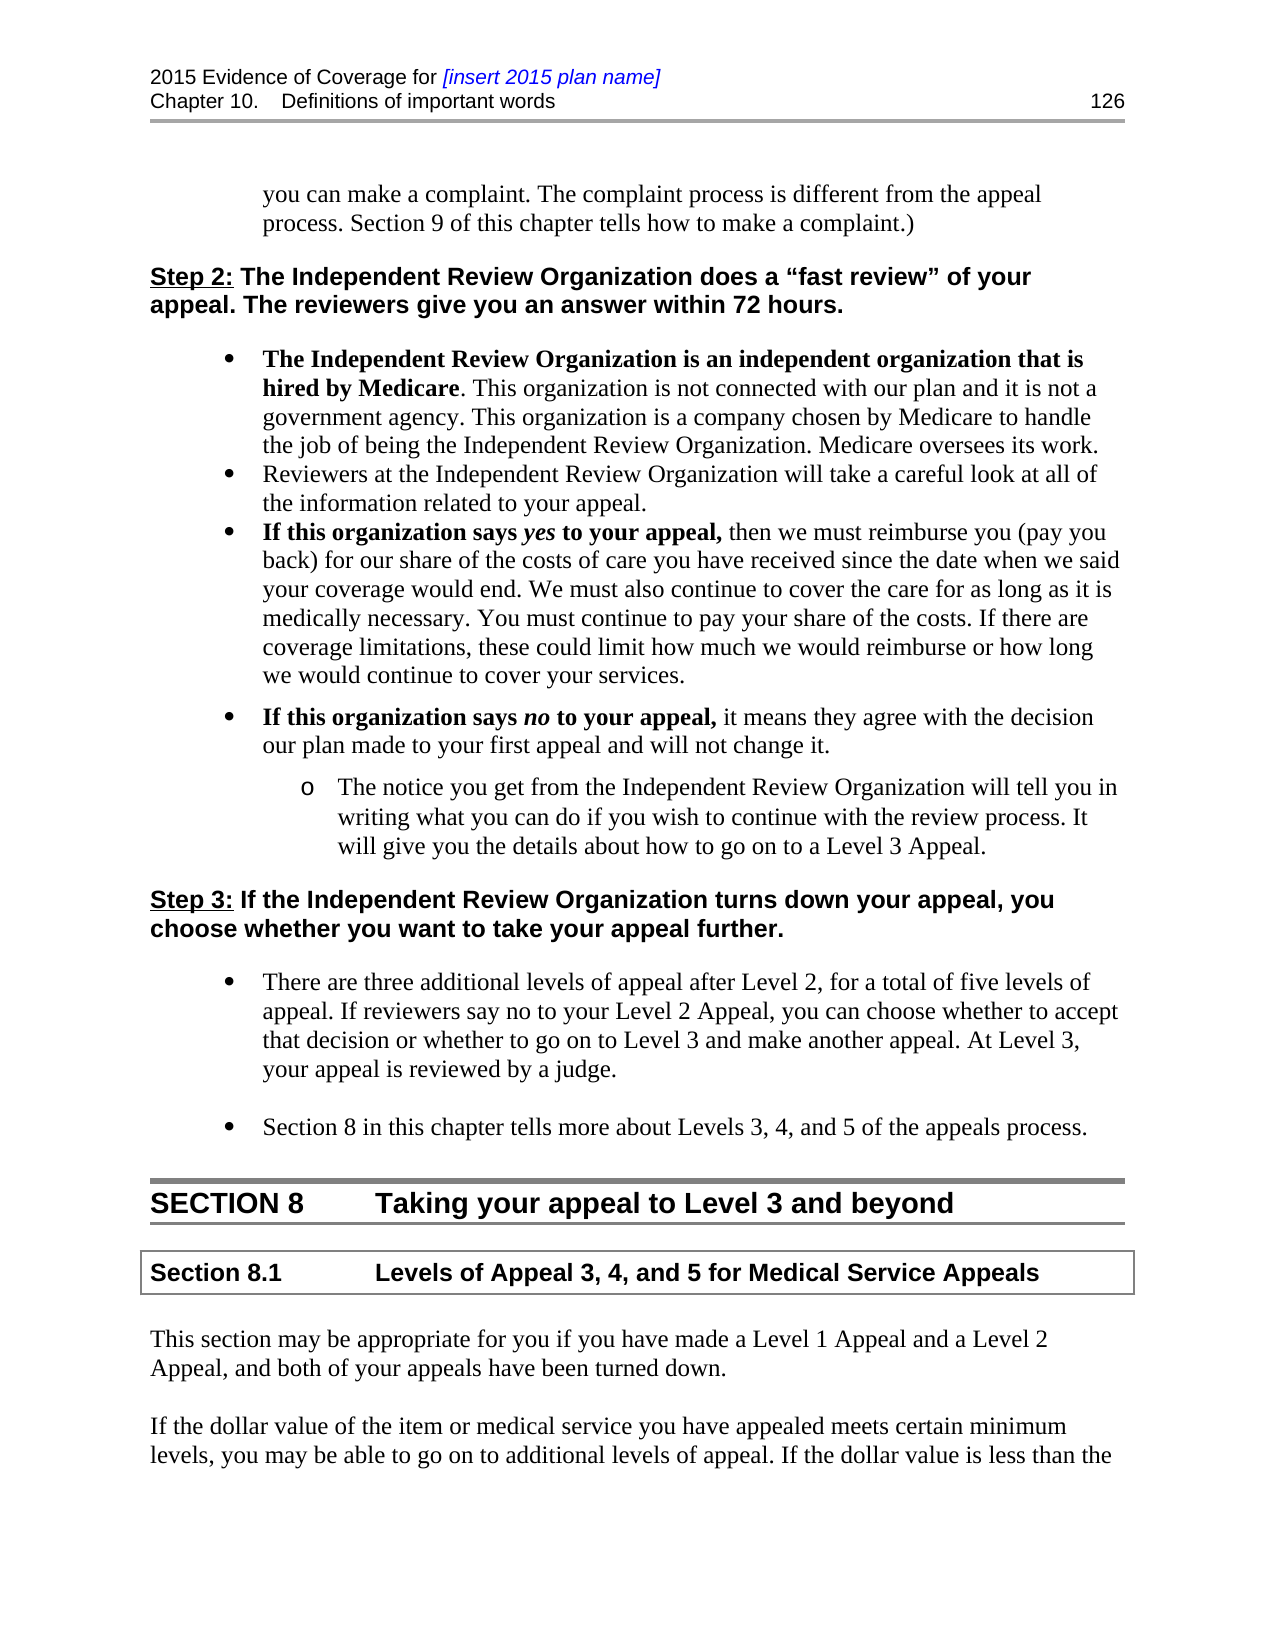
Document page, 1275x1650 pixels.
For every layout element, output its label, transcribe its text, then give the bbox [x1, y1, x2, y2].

list If this organization says no to your appeal, it means they agree with the decision our plan made to your first appeal and will not change it. [225, 702, 1125, 759]
list Section 8 in this chapter tells more about Levels 3, 4, and 5 of the appeals process. [225, 1112, 1134, 1140]
subtitle SECTION 8 Taking your appeal to Level 3 and beyond [150, 1184, 1125, 1222]
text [150, 1411, 1125, 1469]
list There are three additional levels of appeal after Level 2, for a total of five levels of appeal. If reviewers say no to your Level 2 Appeal, you can choose whether to accept that decision or whether to go on to Level 3 and make another appeal. At Level 3, your appeal is reviewed by a judge. [225, 967, 1125, 1082]
list Reviewers at the Independent Review Organization will take a careful look at all of the information related to your appeal. [225, 459, 1125, 517]
list The Independent Review Organization is an independent organization that is hired by Medicare. This organization is not connected with our plan and it is not a government agency. This organization is a company chosen by Medicare to handle the job of being the Independent Review Organization. Medicare oversees its work. [225, 344, 1125, 459]
text This section may be appropriate for you if you have made a Level 1 Appeal and a Level 2 Appeal, and both of your appeals have been turned down. [150, 1324, 1125, 1382]
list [225, 179, 1125, 237]
list If this organization says yes to your appeal, then we must reimburse you (pay you back) for our share of the costs of care you have received since the date when we said your coverage would end. We must also continue to cover the care for as long as it is medically necessary. You must continue to pay your share of the costs. If there are coverage limitations, these could limit how much we would reimburse or how long we would continue to cover your services. [225, 517, 1125, 689]
subtitle Step 3: If the Independent Review Organization turns down your appeal, you choose whether you want to take your appeal further. [150, 885, 1125, 942]
subtitle Step 2: The Independent Review Organization does a “fast review” of your appeal. The reviewers give you an answer within 72 hours. [150, 262, 1125, 319]
subtitle Section 8.1 Levels of Appeal 3, 4, and 5 for Medical Service Appeals [142, 1252, 1133, 1293]
list The notice you get from the Independent Review Organization will tell you in writing what you can do if you wish to continue with the review process. It will give you the details about how to go on to a Level 3 Appeal. [300, 772, 1125, 860]
